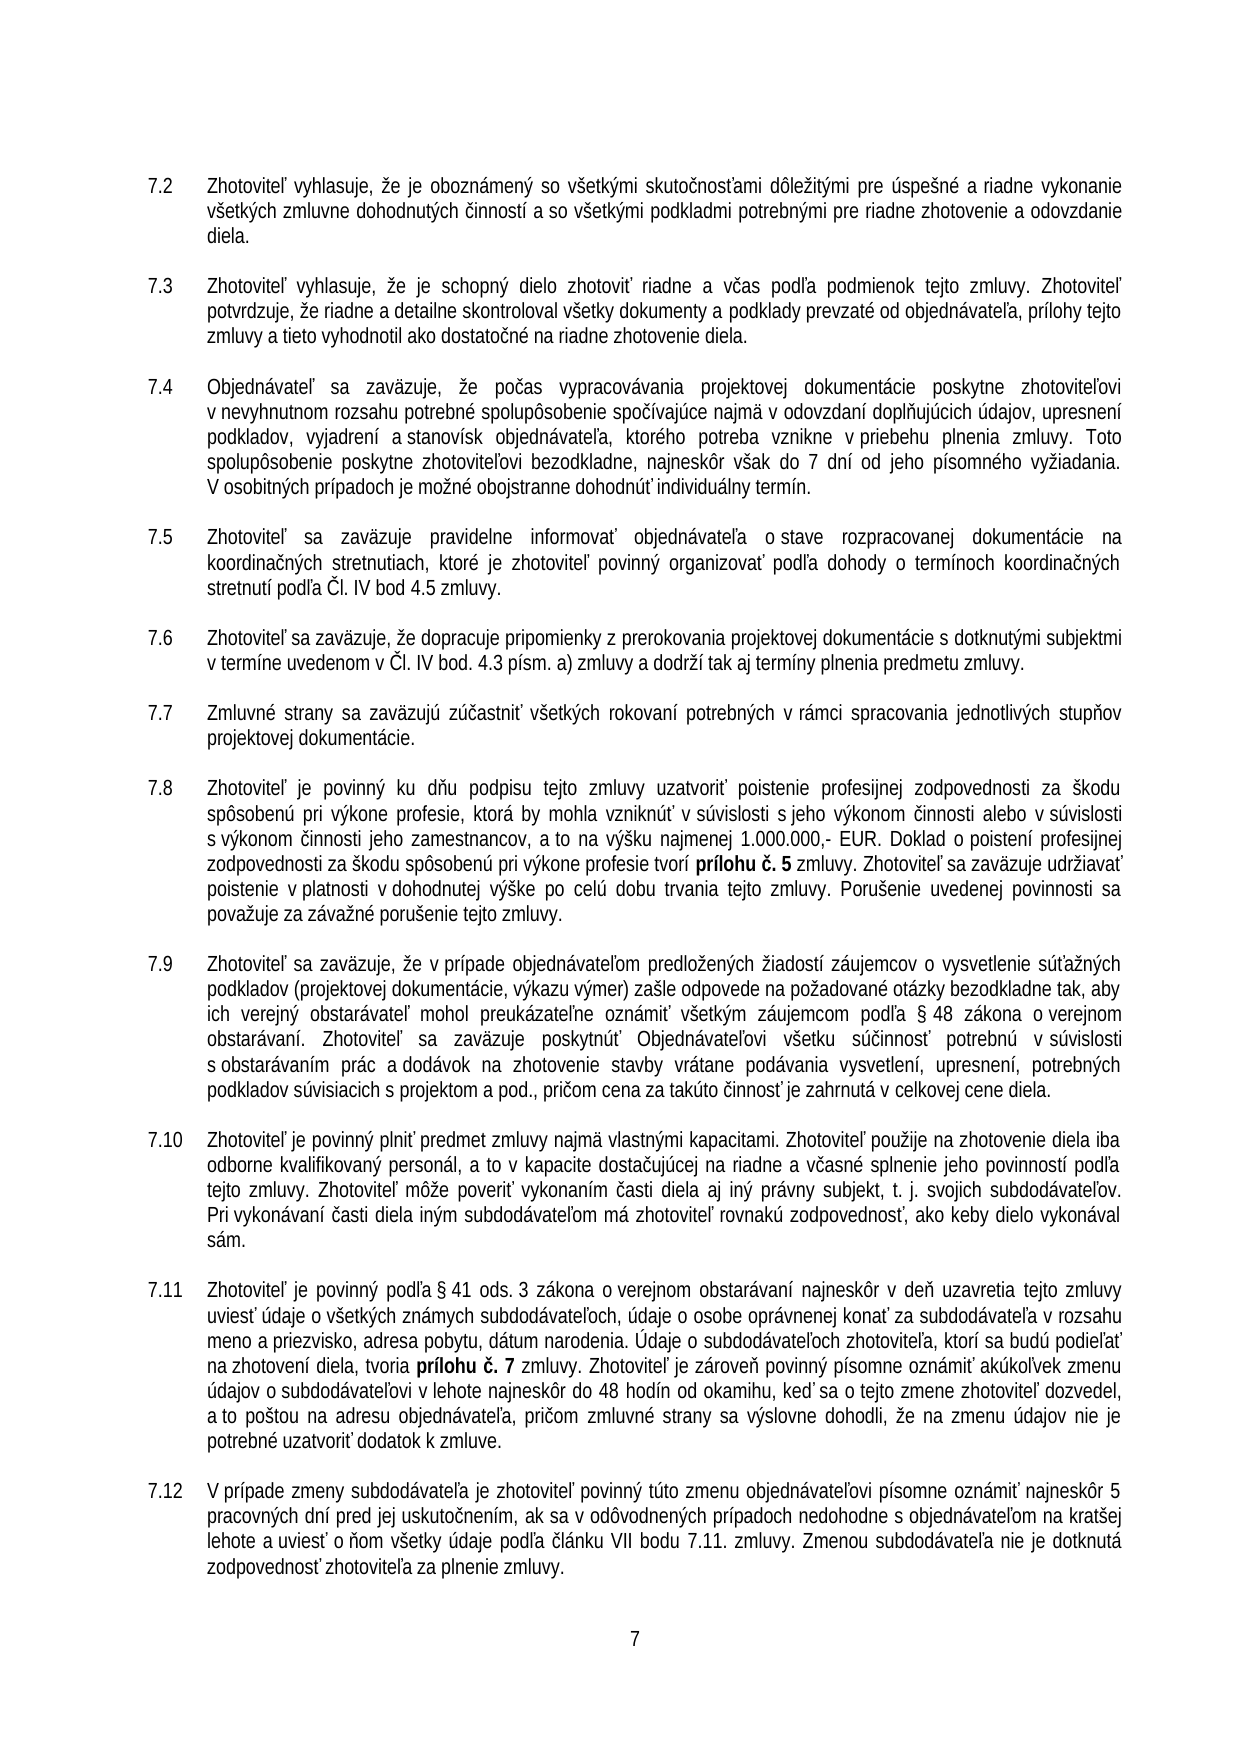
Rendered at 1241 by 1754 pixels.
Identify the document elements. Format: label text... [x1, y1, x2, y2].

list Objednávateľ sa zaväzuje, že počas vypracovávania projektovej dokumentácie poskytne zhotoviteľovi v nevyhnutnom rozsahu potrebné spolupôsobenie spočívajúce najmä v odovzdaní doplňujúcich údajov, upresnení podkladov, vyjadrení a stanovísk objednávateľa, ktorého potreba vznikne v priebehu plnenia zmluvy. Toto spolupôsobenie poskytne zhotoviteľovi bezodkladne, najneskôr však do 7 dní od jeho písomného vyžiadania. V osobitných prípadoch je možné obojstranne dohodnúť individuálny termín. [148, 374, 1122, 499]
list Zhotoviteľ vyhlasuje, že je schopný dielo zhotoviť riadne a včas podľa podmienok tejto zmluvy. Zhotoviteľ potvrdzuje, že riadne a detailne skontroloval všetky dokumenty a podklady prevzaté od objednávateľa, prílohy tejto zmluvy a tieto vyhodnotil ako dostatočné na riadne zhotovenie diela. [148, 273, 1122, 348]
list Zhotoviteľ sa zaväzuje, že dopracuje pripomienky z prerokovania projektovej dokumentácie s dotknutými subjektmi v termíne uvedenom v Čl. IV bod. 4.3 písm. a) zmluvy a dodrží tak aj termíny plnenia predmetu zmluvy. [148, 625, 1122, 675]
list Zhotoviteľ je povinný plniť predmet zmluvy najmä vlastnými kapacitami. Zhotoviteľ použije na zhotovenie diela iba odborne kvalifikovaný personál, a to v kapacite dostačujúcej na riadne a včasné splnenie jeho povinností podľa tejto zmluvy. Zhotoviteľ môže poveriť vykonaním časti diela aj iný právny subjekt, t. j. svojich subdodávateľov. Pri vykonávaní časti diela iným subdodávateľom má zhotoviteľ rovnakú zodpovednosť, ako keby dielo vykonával sám. [148, 1127, 1122, 1252]
list Zhotoviteľ sa zaväzuje, že v prípade objednávateľom predložených žiadostí záujemcov o vysvetlenie súťažných podkladov (projektovej dokumentácie, výkazu výmer) zašle odpovede na požadované otázky bezodkladne tak, aby ich verejný obstarávateľ mohol preukázateľne oznámiť všetkým záujemcom podľa § 48 zákona o verejnom obstarávaní. Zhotoviteľ sa zaväzuje poskytnúť Objednávateľovi všetku súčinnosť potrebnú v súvislosti s obstarávaním prác a dodávok na zhotovenie stavby vrátane podávania vysvetlení, upresnení, potrebných podkladov súvisiacich s projektom a pod., pričom cena za takúto činnosť je zahrnutá v celkovej cene diela. [148, 951, 1122, 1102]
list Zhotoviteľ vyhlasuje, že je oboznámený so všetkými skutočnosťami dôležitými pre úspešné a riadne vykonanie všetkých zmluvne dohodnutých činností a so všetkými podkladmi potrebnými pre riadne zhotovenie a odovzdanie diela. [148, 173, 1122, 248]
list Zhotoviteľ sa zaväzuje pravidelne informovať objednávateľa o stave rozpracovanej dokumentácie na koordinačných stretnutiach, ktoré je zhotoviteľ povinný organizovať podľa dohody o termínoch koordinačných stretnutí podľa Čl. IV bod 4.5 zmluvy. [148, 524, 1122, 599]
list Zmluvné strany sa zaväzujú zúčastniť všetkých rokovaní potrebných v rámci spracovania jednotlivých stupňov projektovej dokumentácie. [148, 700, 1122, 750]
list V prípade zmeny subdodávateľa je zhotoviteľ povinný túto zmenu objednávateľovi písomne oznámiť najneskôr 5 pracovných dní pred jej uskutočnením, ak sa v odôvodnených prípadoch nedohodne s objednávateľom na kratšej lehote a uviesť o ňom všetky údaje podľa článku VII bodu 7.11. zmluvy. Zmenou subdodávateľa nie je dotknutá zodpovednosť zhotoviteľa za plnenie zmluvy. [148, 1478, 1122, 1579]
list Zhotoviteľ je povinný podľa § 41 ods. 3 zákona o verejnom obstarávaní najneskôr v deň uzavretia tejto zmluvy uviesť údaje o všetkých známych subdodávateľoch, údaje o osobe oprávnenej konať za subdodávateľa v rozsahu meno a priezvisko, adresa pobytu, dátum narodenia. Údaje o subdodávateľoch zhotoviteľa, ktorí sa budú podieľať na zhotovení diela, tvoria prílohu č. 7 zmluvy. Zhotoviteľ je zároveň povinný písomne oznámiť akúkoľvek zmenu údajov o subdodávateľovi v lehote najneskôr do 48 hodín od okamihu, keď sa o tejto zmene zhotoviteľ dozvedel, a to poštou na adresu objednávateľa, pričom zmluvné strany sa výslovne dohodli, že na zmenu údajov nie je potrebné uzatvoriť dodatok k zmluve. [148, 1277, 1122, 1453]
list Zhotoviteľ je povinný ku dňu podpisu tejto zmluvy uzatvoriť poistenie profesijnej zodpovednosti za škodu spôsobenú pri výkone profesie, ktorá by mohla vzniknúť v súvislosti s jeho výkonom činnosti alebo v súvislosti s výkonom činnosti jeho zamestnancov, a to na výšku najmenej 1.000.000,- EUR. Doklad o poistení profesijnej zodpovednosti za škodu spôsobenú pri výkone profesie tvorí prílohu č. 5 zmluvy. Zhotoviteľ sa zaväzuje udržiavať poistenie v platnosti v dohodnutej výške po celú dobu trvania tejto zmluvy. Porušenie uvedenej povinnosti sa považuje za závažné porušenie tejto zmluvy. [148, 775, 1122, 926]
